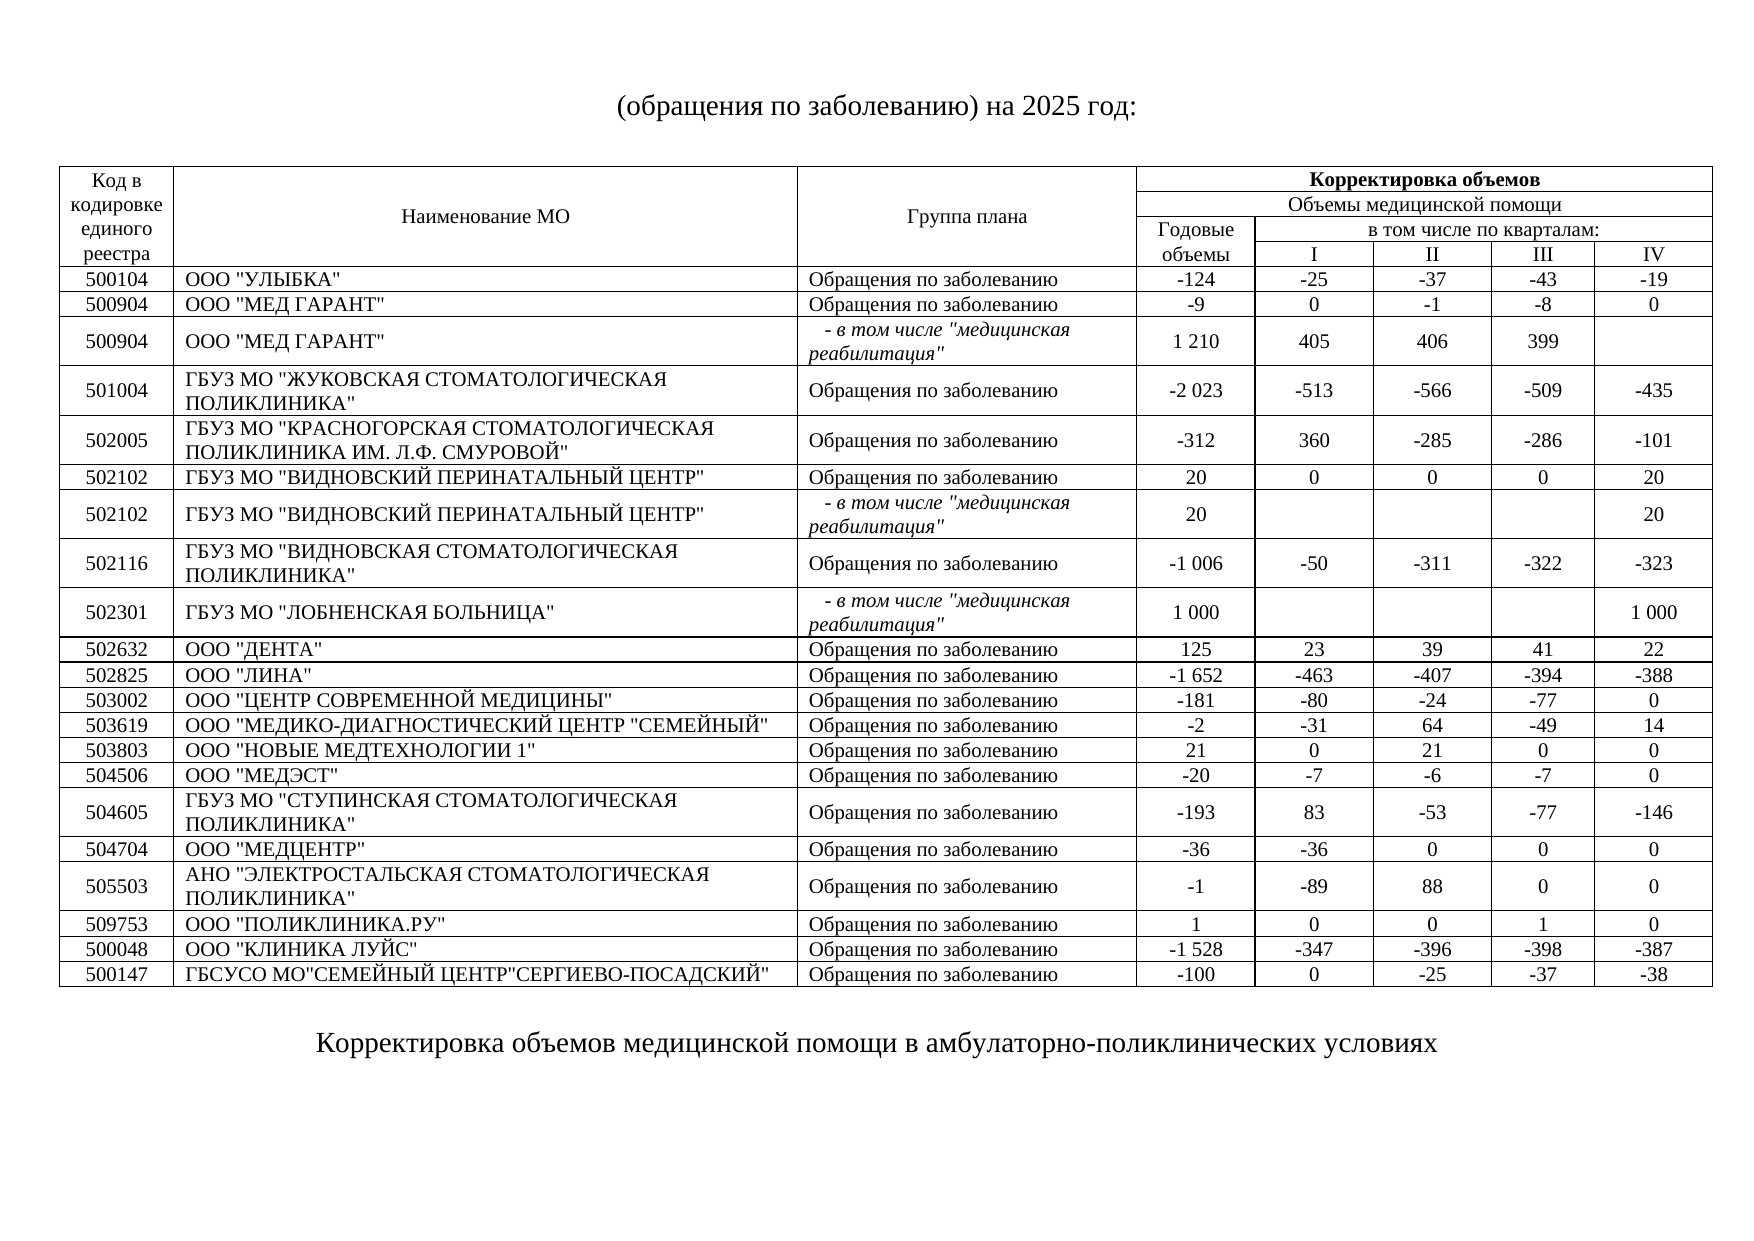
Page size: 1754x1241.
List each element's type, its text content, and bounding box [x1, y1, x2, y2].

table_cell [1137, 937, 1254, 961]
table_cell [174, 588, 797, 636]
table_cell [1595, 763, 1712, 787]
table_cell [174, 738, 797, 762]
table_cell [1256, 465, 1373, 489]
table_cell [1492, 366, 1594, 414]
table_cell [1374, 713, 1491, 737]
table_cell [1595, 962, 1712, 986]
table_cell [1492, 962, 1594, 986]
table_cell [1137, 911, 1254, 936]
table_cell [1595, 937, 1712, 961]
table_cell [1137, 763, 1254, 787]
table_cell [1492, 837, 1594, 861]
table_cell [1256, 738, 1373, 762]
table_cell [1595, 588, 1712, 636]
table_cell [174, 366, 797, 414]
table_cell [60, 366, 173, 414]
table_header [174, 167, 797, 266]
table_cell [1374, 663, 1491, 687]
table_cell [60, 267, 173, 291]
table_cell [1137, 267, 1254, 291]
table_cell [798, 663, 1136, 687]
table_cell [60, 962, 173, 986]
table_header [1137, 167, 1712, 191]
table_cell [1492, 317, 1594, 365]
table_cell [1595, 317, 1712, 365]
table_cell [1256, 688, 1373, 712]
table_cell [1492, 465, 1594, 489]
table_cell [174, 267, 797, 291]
text (обращения по заболеванию) на 2025 год: [118, 88, 1636, 122]
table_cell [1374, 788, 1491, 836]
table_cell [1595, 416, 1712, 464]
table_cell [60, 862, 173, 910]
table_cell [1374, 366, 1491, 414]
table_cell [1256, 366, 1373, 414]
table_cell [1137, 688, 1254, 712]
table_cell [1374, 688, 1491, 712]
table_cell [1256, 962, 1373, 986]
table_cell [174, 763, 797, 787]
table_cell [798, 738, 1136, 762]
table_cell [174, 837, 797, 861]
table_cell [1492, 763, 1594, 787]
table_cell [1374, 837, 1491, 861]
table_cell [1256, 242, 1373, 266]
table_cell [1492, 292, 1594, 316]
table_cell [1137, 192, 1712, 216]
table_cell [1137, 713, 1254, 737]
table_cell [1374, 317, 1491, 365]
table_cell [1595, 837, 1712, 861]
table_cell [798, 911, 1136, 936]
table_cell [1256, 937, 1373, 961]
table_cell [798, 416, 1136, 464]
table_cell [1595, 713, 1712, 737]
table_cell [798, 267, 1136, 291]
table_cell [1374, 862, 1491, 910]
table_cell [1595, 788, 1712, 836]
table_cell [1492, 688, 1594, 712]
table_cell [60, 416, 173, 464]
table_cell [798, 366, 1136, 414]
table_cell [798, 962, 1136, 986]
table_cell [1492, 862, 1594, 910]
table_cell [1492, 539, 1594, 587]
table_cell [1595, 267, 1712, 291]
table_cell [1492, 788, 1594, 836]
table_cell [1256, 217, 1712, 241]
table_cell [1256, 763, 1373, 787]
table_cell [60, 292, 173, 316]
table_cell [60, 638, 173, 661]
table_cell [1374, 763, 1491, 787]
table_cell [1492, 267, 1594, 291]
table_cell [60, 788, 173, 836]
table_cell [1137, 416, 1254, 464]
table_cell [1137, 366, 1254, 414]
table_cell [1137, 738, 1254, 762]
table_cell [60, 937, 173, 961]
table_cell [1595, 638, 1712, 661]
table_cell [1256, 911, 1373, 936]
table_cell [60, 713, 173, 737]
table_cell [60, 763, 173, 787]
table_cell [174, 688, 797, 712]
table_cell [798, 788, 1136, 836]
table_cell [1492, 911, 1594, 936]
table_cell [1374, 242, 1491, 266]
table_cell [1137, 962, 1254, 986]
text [118, 1025, 1636, 1059]
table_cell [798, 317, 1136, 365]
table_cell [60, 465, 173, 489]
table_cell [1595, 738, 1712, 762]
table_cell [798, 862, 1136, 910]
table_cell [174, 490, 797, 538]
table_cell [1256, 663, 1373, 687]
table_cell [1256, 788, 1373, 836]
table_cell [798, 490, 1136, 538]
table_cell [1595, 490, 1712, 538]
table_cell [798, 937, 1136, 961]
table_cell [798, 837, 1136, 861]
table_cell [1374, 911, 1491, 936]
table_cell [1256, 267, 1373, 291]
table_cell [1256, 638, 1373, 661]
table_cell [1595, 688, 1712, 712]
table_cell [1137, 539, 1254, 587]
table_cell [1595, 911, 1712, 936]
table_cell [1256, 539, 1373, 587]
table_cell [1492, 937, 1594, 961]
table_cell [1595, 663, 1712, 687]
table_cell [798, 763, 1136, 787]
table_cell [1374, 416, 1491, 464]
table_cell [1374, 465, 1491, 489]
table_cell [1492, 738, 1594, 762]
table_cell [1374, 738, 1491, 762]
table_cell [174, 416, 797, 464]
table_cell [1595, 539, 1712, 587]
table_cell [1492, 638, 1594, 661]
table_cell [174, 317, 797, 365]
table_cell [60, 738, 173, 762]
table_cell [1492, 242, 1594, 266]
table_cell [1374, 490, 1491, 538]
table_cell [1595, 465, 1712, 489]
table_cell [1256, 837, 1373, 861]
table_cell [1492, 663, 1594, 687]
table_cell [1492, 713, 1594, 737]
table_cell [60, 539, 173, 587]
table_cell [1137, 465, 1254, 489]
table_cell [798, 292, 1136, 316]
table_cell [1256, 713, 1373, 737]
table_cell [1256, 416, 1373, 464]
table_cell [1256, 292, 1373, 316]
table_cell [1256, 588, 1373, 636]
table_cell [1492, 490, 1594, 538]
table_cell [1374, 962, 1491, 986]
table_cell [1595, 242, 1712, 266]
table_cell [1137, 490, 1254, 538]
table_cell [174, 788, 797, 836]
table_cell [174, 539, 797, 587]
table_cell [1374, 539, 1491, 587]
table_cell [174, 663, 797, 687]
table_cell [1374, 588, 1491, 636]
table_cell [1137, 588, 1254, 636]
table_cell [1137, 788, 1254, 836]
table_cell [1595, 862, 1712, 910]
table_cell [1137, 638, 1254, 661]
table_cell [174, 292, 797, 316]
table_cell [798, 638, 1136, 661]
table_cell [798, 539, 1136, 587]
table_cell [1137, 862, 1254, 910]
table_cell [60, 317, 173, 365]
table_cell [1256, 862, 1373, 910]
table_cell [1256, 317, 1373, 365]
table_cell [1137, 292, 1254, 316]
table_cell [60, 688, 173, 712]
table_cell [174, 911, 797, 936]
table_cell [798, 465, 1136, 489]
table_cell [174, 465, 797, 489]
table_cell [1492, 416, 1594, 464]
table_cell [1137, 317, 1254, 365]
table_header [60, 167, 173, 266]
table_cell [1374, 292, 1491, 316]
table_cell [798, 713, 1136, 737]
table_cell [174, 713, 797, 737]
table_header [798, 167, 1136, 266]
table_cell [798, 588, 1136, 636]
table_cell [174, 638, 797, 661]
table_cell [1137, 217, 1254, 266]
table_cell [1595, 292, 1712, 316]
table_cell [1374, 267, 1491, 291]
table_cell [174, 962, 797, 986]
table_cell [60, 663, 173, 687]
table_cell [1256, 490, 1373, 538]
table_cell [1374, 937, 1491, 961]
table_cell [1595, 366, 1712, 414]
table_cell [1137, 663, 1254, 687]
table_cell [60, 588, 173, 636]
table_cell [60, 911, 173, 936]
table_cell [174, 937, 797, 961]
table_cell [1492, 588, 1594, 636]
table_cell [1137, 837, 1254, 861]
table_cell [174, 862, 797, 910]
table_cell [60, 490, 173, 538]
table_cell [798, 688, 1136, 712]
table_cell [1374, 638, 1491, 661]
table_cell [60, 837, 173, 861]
